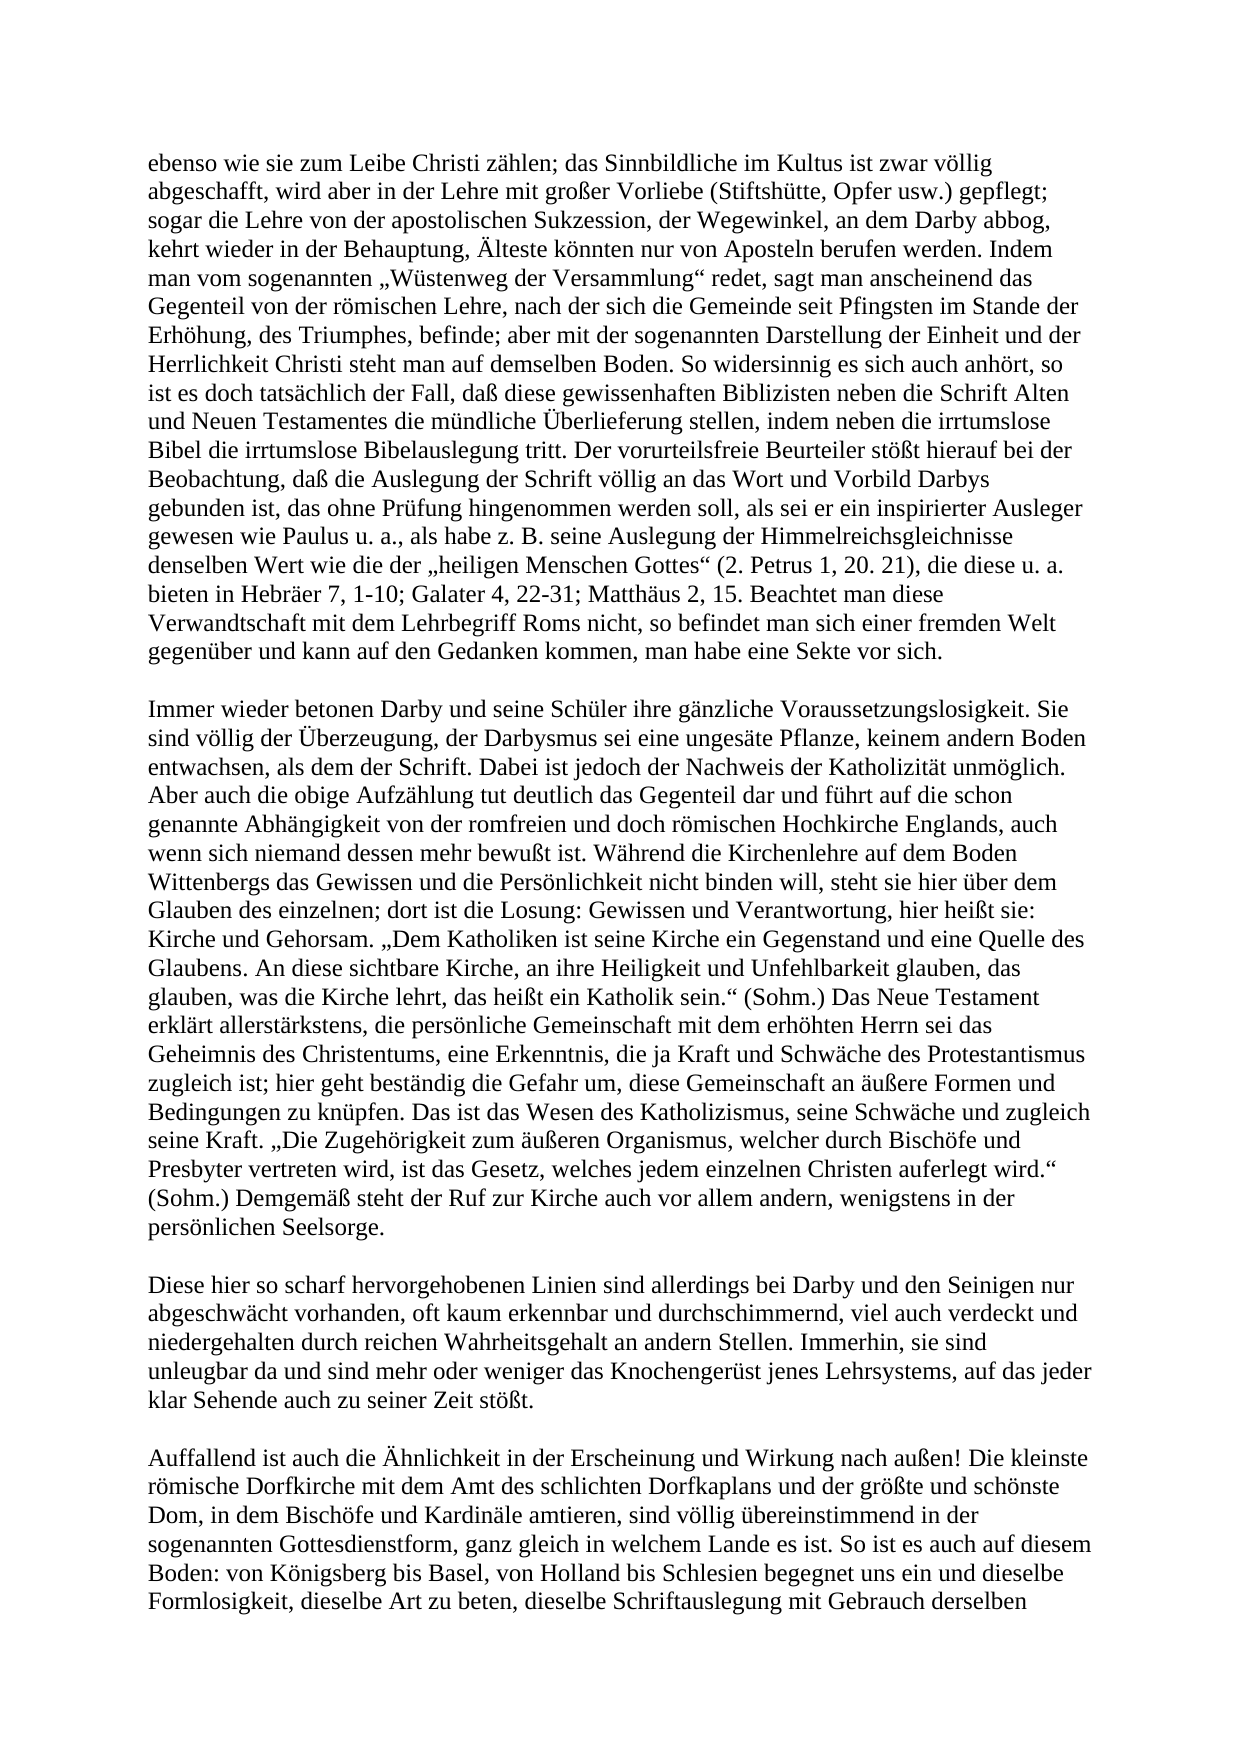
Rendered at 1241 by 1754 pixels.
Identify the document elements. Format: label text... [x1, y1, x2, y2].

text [148, 148, 1093, 665]
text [148, 1443, 1093, 1615]
text Diese hier so scharf hervorgehobenen Linien sind allerdings bei Darby und den Seinigen nur abgeschwächt vorhanden, oft kaum erkennbar und durchschimmernd, viel auch verdeckt und niedergehalten durch reichen Wahrheitsgehalt an andern Stellen. Immerhin, sie sind unleugbar da und sind mehr oder weniger das Knochengerüst jenes Lehrsystems, auf das jeder klar Sehende auch zu seiner Zeit stößt. [148, 1270, 1093, 1413]
text Immer wieder betonen Darby und seine Schüler ihre gänzliche Voraussetzungslosigkeit. Sie sind völlig der Überzeugung, der Darbysmus sei eine ungesäte Pflanze, keinem andern Boden entwachsen, als dem der Schrift. Dabei ist jedoch der Nachweis der Katholizität unmöglich. Aber auch die obige Aufzählung tut deutlich das Gegenteil dar und führt auf die schon genannte Abhängigkeit von der romfreien und doch römischen Hochkirche Englands, auch wenn sich niemand dessen mehr bewußt ist. Während die Kirchenlehre auf dem Boden Wittenbergs das Gewissen und die Persönlichkeit nicht binden will, steht sie hier über dem Glauben des einzelnen; dort ist die Losung: Gewissen und Verantwortung, hier heißt sie: Kirche und Gehorsam. „Dem Katholiken ist seine Kirche ein Gegenstand und eine Quelle des Glaubens. An diese sichtbare Kirche, an ihre Heiligkeit und Unfehlbarkeit glauben, das glauben, was die Kirche lehrt, das heißt ein Katholik sein.“ (Sohm.) Das Neue Testament erklärt allerstärkstens, die persönliche Gemeinschaft mit dem erhöhten Herrn sei das Geheimnis des Christentums, eine Erkenntnis, die ja Kraft und Schwäche des Protestantismus zugleich ist; hier geht beständig die Gefahr um, diese Gemeinschaft an äußere Formen und Bedingungen zu knüpfen. Das ist das Wesen des Katholizismus, seine Schwäche und zugleich seine Kraft. „Die Zugehörigkeit zum äußeren Organismus, welcher durch Bischöfe und Presbyter vertreten wird, ist das Gesetz, welches jedem einzelnen Christen auferlegt wird.“ (Sohm.) Demgemäß steht der Ruf zur Kirche auch vor allem andern, wenigstens in der persönlichen Seelsorge. [148, 694, 1093, 1241]
